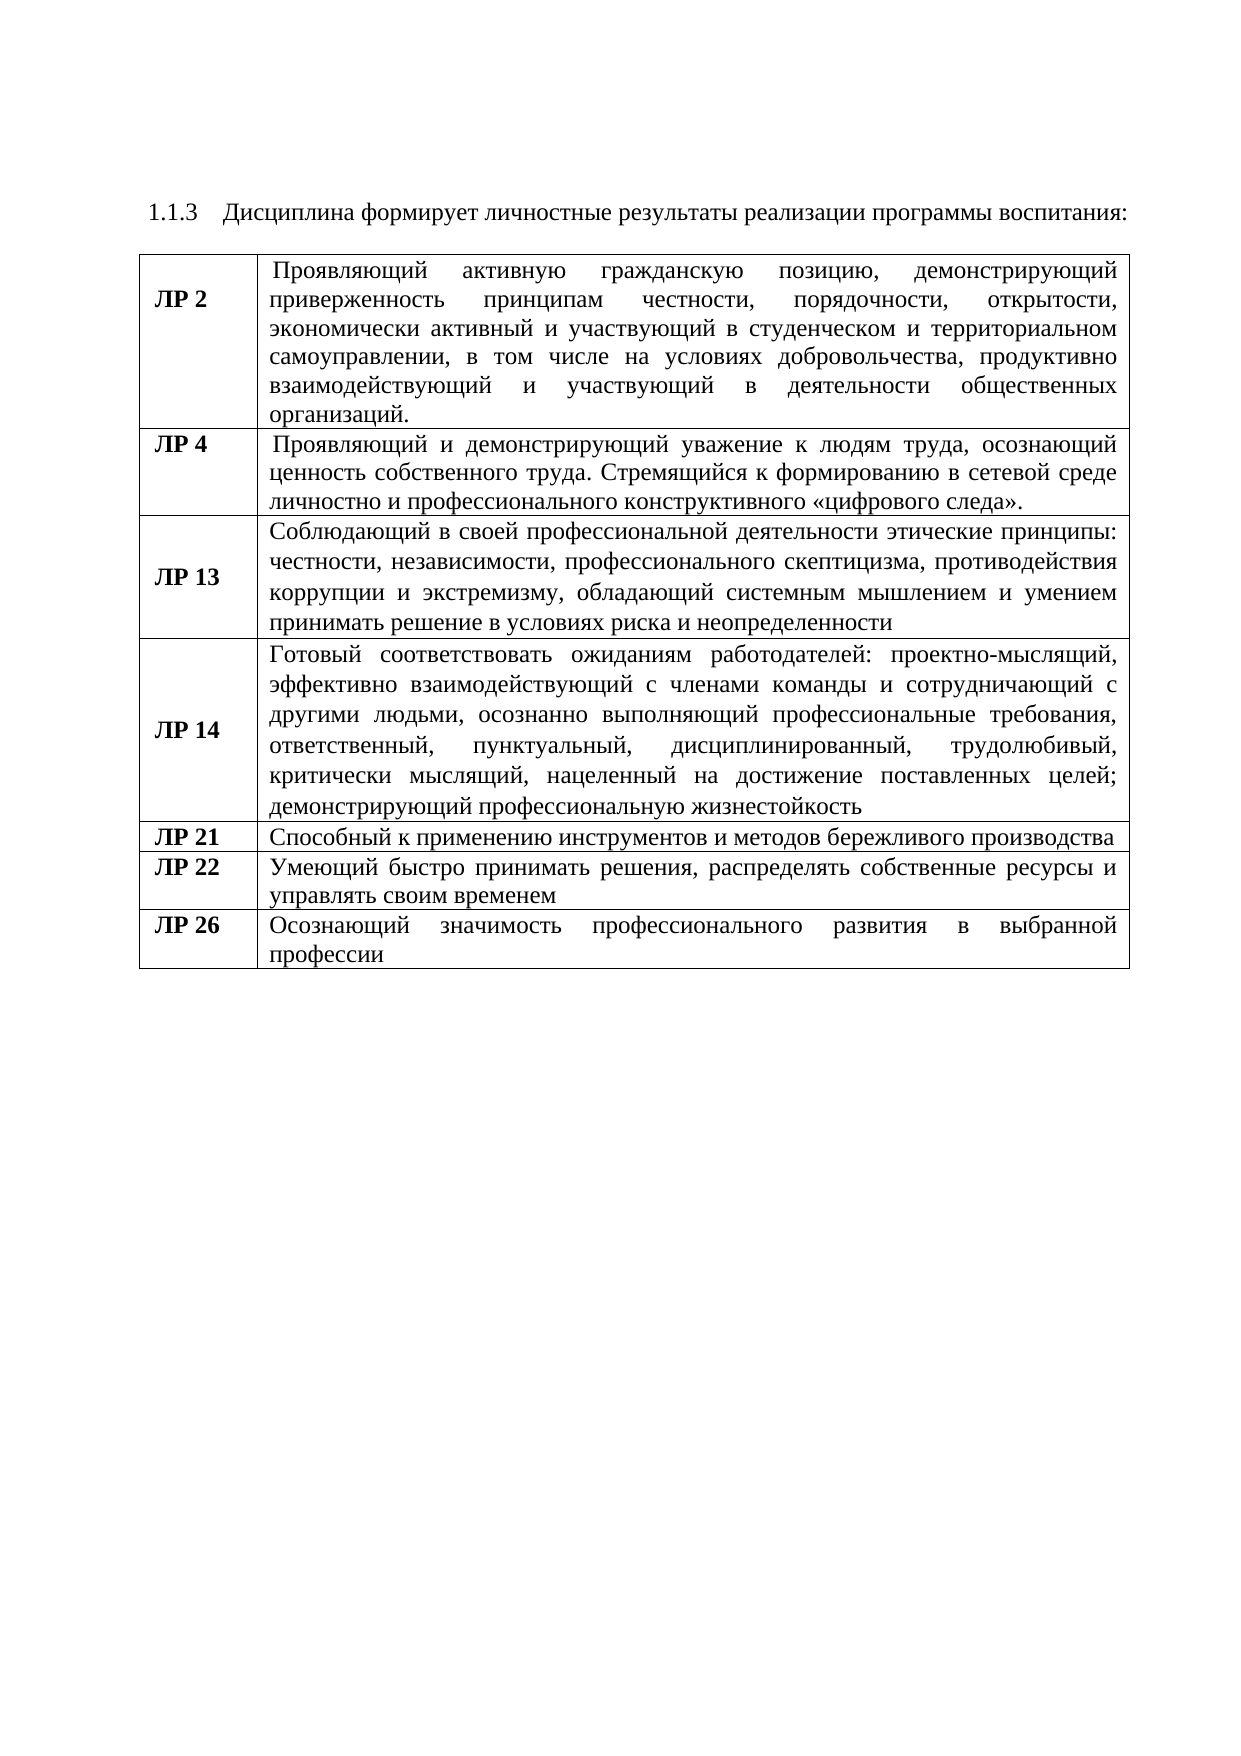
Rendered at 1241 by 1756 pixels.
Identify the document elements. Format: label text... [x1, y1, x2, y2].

table_cell ЛР 26 [140, 910, 257, 968]
table_cell ЛР 4 [140, 429, 257, 515]
table_cell Осознающий значимость профессионального развития в выбранной профессии [258, 910, 1129, 968]
table_cell Способный к применению инструментов и методов бережливого производства [258, 822, 1129, 851]
table_cell ЛР 21 [140, 822, 257, 851]
table_cell ЛР 22 [140, 852, 257, 909]
table_cell Умеющий быстро принимать решения, распределять собственные ресурсы и управлять своим временем [258, 852, 1129, 909]
list Дисциплина формирует личностные результаты реализации программы воспитания: [148, 197, 1163, 225]
table_header ЛР 2 [140, 255, 257, 428]
table_cell Соблюдающий в своей профессиональной деятельности этические принципы: честности, независимости, профессионального скептицизма, противодействия коррупции и экстремизму, обладающий системным мышлением и умением принимать решение в условиях риска и неопределенности [258, 516, 1129, 638]
table_cell Проявляющий и демонстрирующий уважение к людям труда, осознающий ценность собственного труда. Стремящийся к формированию в сетевой среде личностно и профессионального конструктивного «цифрового следа». [258, 429, 1129, 515]
table_cell ЛР 13 [140, 516, 257, 638]
table_cell Готовый соответствовать ожиданиям работодателей: проектно-мыслящий, эффективно взаимодействующий с членами команды и сотрудничающий с другими людьми, осознанно выполняющий профессиональные требования, ответственный, пунктуальный, дисциплинированный, трудолюбивый, критически мыслящий, нацеленный на достижение поставленных целей; демонстрирующий профессиональную жизнестойкость [258, 639, 1129, 821]
table_cell ЛР 14 [140, 639, 257, 821]
table_header Проявляющий активную гражданскую позицию, демонстрирующий приверженность принципам честности, порядочности, открытости, экономически активный и участвующий в студенческом и территориальном самоуправлении, в том числе на условиях добровольчества, продуктивно взаимодействующий и участвующий в деятельности общественных организаций. [258, 255, 1129, 428]
